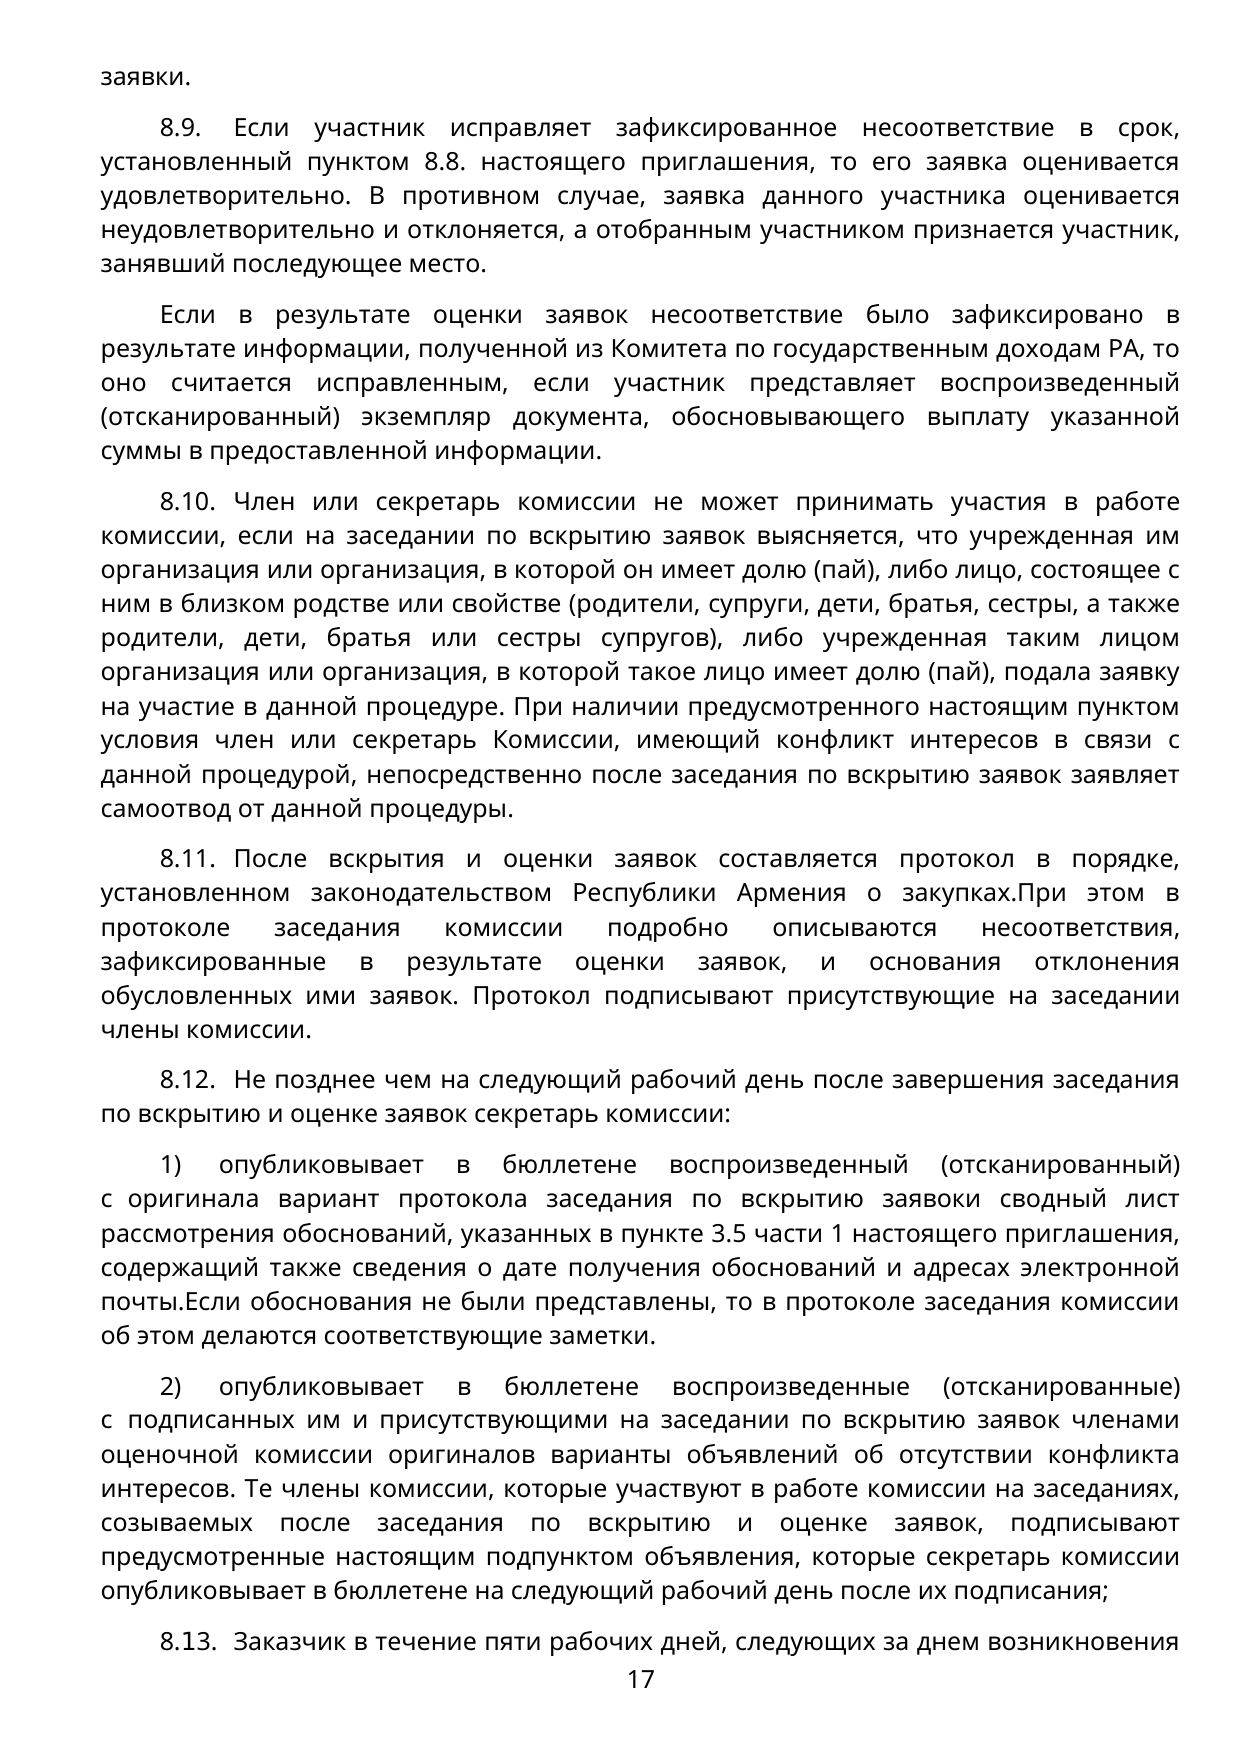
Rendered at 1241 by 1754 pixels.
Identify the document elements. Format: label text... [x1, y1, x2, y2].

text 8.12. Не позднее чем на следующий рабочий день после завершения заседания по вскрытию и оценке заявок секретарь комиссии: [100, 1062, 1181, 1130]
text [100, 1623, 1181, 1657]
text 8.9. Если участник исправляет зафиксированное несоответствие в срок, установленный пунктом 8.8. настоящего приглашения, то его заявка оценивается удовлетворительно. В противном случае, заявка данного участника оценивается неудовлетворительно и отклоняется, а отобранным участником признается участник, занявший последующее место. [100, 110, 1181, 280]
text 8.10. Член или секретарь комиссии не может принимать участия в работе комиссии, если на заседании по вскрытию заявок выясняется, что учрежденная им организация или организация, в которой он имеет долю (пай), либо лицо, состоящее с ним в близком родстве или свойстве (родители, супруги, дети, братья, сестры, а также родители, дети, братья или сестры супругов), либо учрежденная таким лицом организация или организация, в которой такое лицо имеет долю (пай), подала заявку на участие в данной процедуре. При наличии предусмотренного настоящим пунктом условия член или секретарь Комиссии, имеющий конфликт интересов в связи с данной процедурой, непосредственно после заседания по вскрытию заявок заявляет самоотвод от данной процедуры. [100, 484, 1181, 824]
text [100, 59, 1181, 93]
text 2) опубликовывает в бюллетене воспроизведенные (отсканированные) с подписанных им и присутствующими на заседании по вскрытию заявок членами оценочной комиссии оригиналов варианты объявлений об отсутствии конфликта интересов. Те члены комиссии, которые участвуют в работе комиссии на заседаниях, созываемых после заседания по вскрытию и оценке заявок, подписывают предусмотренные настоящим подпунктом объявления, которые секретарь комиссии опубликовывает в бюллетене на следующий рабочий день после их подписания; [100, 1368, 1181, 1607]
text Если в результате оценки заявок несоответствие было зафиксировано в результате информации, полученной из Комитета по государственным доходам РА, то оно считается исправленным, если участник представляет воспроизведенный (отсканированный) экземпляр документа, обосновывающего выплату указанной суммы в предоставленной информации. [100, 297, 1181, 467]
text 1) опубликовывает в бюллетене воспроизведенный (отсканированный) с оригинала вариант протокола заседания по вскрытию заявоки сводный лист рассмотрения обоснований, указанных в пункте 3.5 части 1 настоящего приглашения, содержащий также сведения о дате получения обоснований и адресах электронной почты.Если обоснования не были представлены, то в протоколе заседания комиссии об этом делаются соответствующие заметки. [100, 1147, 1181, 1351]
text 8.11. После вскрытия и оценки заявок составляется протокол в порядке, установленном законодательством Республики Армения о закупках.При этом в протоколе заседания комиссии подробно описываются несоответствия, зафиксированные в результате оценки заявок, и основания отклонения обусловленных ими заявок. Протокол подписывают присутствующие на заседании члены комиссии. [100, 841, 1181, 1045]
